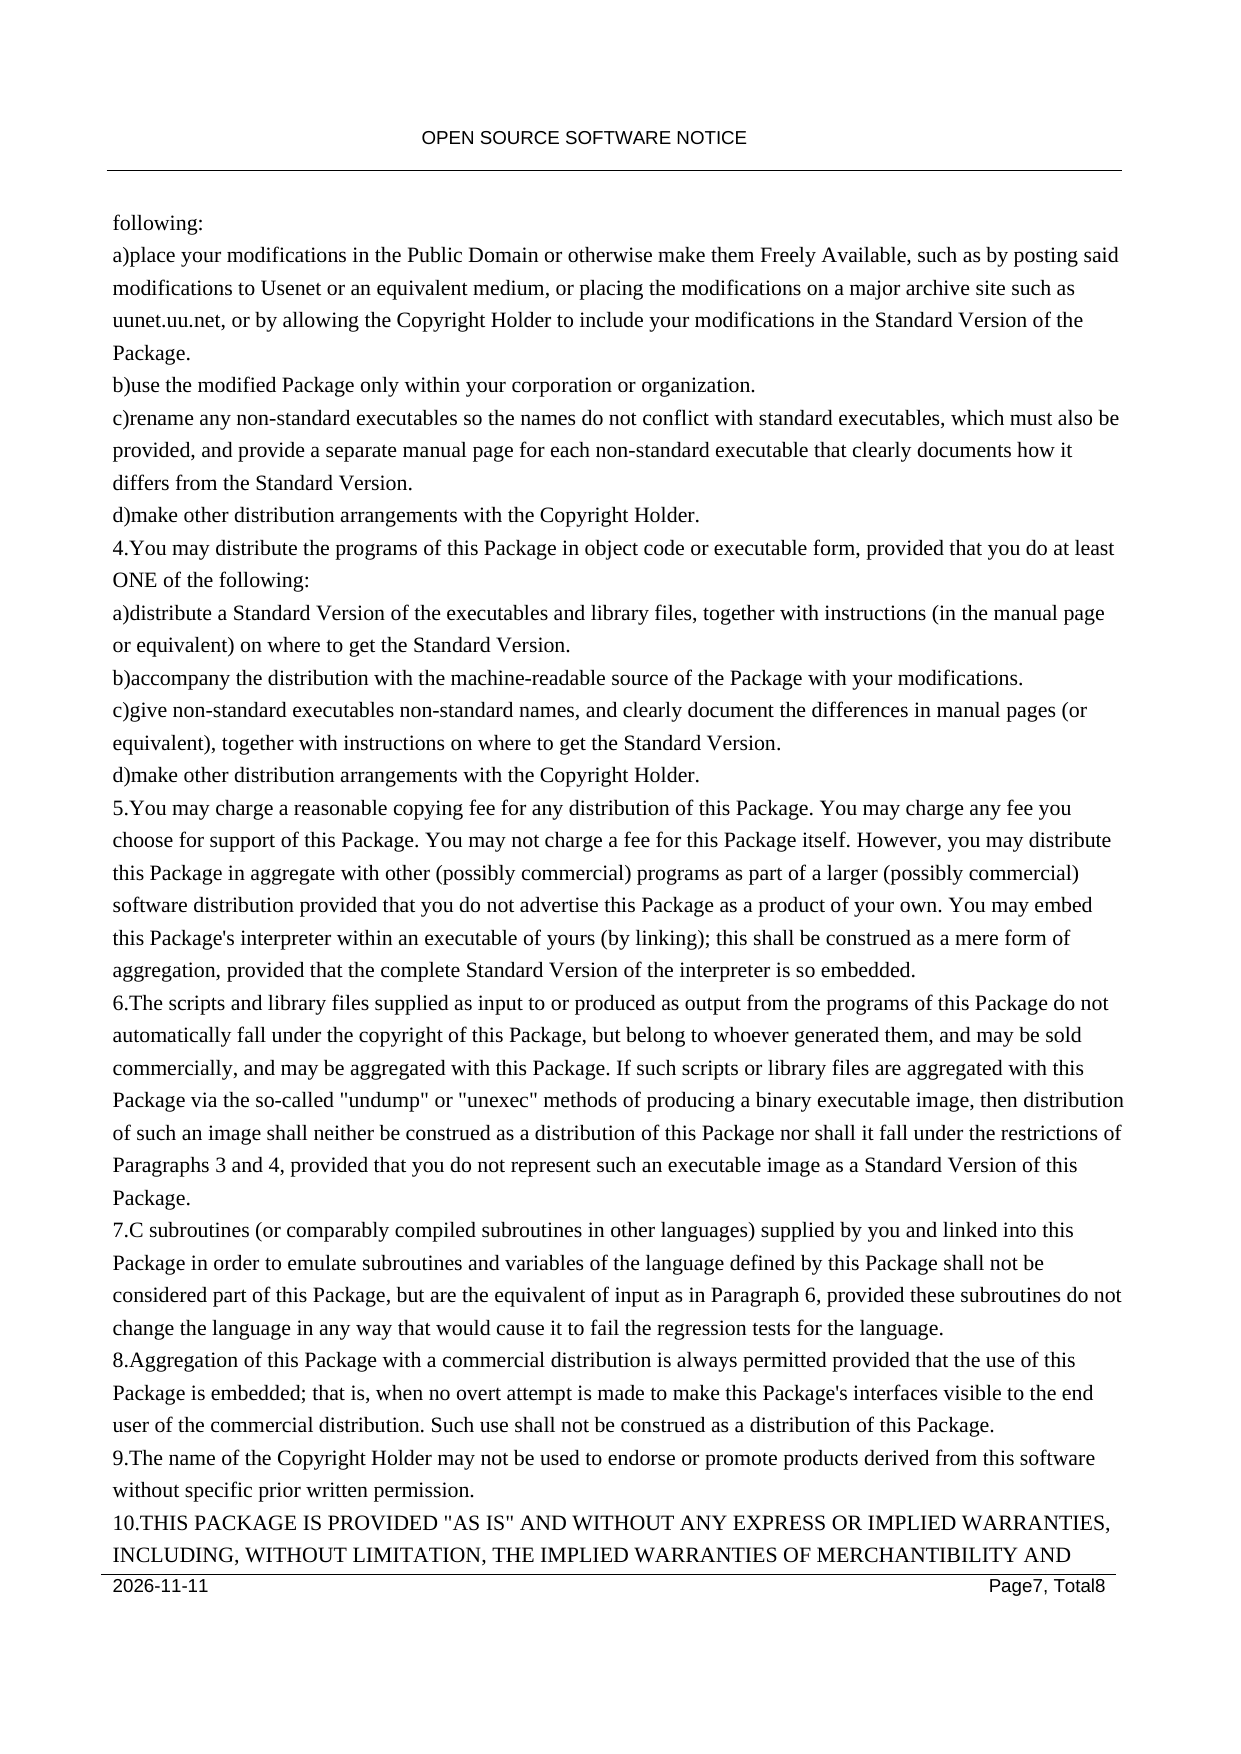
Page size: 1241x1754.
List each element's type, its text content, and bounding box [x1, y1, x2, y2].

text a)distribute a Standard Version of the executables and library files, together with instructions (in the manual page or equivalent) on where to get the Standard Version. [112, 596, 1128, 661]
text b)use the modified Package only within your corporation or organization. [112, 369, 1128, 401]
text a)place your modifications in the Public Domain or otherwise make them Freely Available, such as by posting said modifications to Usenet or an equivalent medium, or placing the modifications on a major archive site such as uunet.uu.net, or by allowing the Copyright Holder to include your modifications in the Standard Version of the Package. [112, 239, 1128, 369]
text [112, 206, 1128, 239]
text 8.Aggregation of this Package with a commercial distribution is always permitted provided that the use of this Package is embedded; that is, when no overt attempt is made to make this Package's interfaces visible to the end user of the commercial distribution. Such use shall not be construed as a distribution of this Package. [112, 1344, 1128, 1441]
text c)rename any non-standard executables so the names do not conflict with standard executables, which must also be provided, and provide a separate manual page for each non-standard executable that clearly documents how it differs from the Standard Version. [112, 401, 1128, 499]
text 9.The name of the Copyright Holder may not be used to endorse or promote products derived from this software without specific prior written permission. [112, 1441, 1128, 1506]
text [112, 1506, 1128, 1571]
text d)make other distribution arrangements with the Copyright Holder. [112, 759, 1128, 791]
text c)give non-standard executables non-standard names, and clearly document the differences in manual pages (or equivalent), together with instructions on where to get the Standard Version. [112, 694, 1128, 759]
text b)accompany the distribution with the machine-readable source of the Package with your modifications. [112, 661, 1128, 694]
text d)make other distribution arrangements with the Copyright Holder. [112, 499, 1128, 531]
text 4.You may distribute the programs of this Package in object code or executable form, provided that you do at least ONE of the following: [112, 531, 1128, 596]
text 6.The scripts and library files supplied as input to or produced as output from the programs of this Package do not automatically fall under the copyright of this Package, but belong to whoever generated them, and may be sold commercially, and may be aggregated with this Package. If such scripts or library files are aggregated with this Package via the so-called "undump" or "unexec" methods of producing a binary executable image, then distribution of such an image shall neither be construed as a distribution of this Package nor shall it fall under the restrictions of Paragraphs 3 and 4, provided that you do not represent such an executable image as a Standard Version of this Package. [112, 986, 1128, 1214]
text 7.C subroutines (or comparably compiled subroutines in other languages) supplied by you and linked into this Package in order to emulate subroutines and variables of the language defined by this Package shall not be considered part of this Package, but are the equivalent of input as in Paragraph 6, provided these subroutines do not change the language in any way that would cause it to fail the regression tests for the language. [112, 1214, 1128, 1344]
text 5.You may charge a reasonable copying fee for any distribution of this Package. You may charge any fee you choose for support of this Package. You may not charge a fee for this Package itself. However, you may distribute this Package in aggregate with other (possibly commercial) programs as part of a larger (possibly commercial) software distribution provided that you do not advertise this Package as a product of your own. You may embed this Package's interpreter within an executable of yours (by linking); this shall be construed as a mere form of aggregation, provided that the complete Standard Version of the interpreter is so embedded. [112, 791, 1128, 986]
